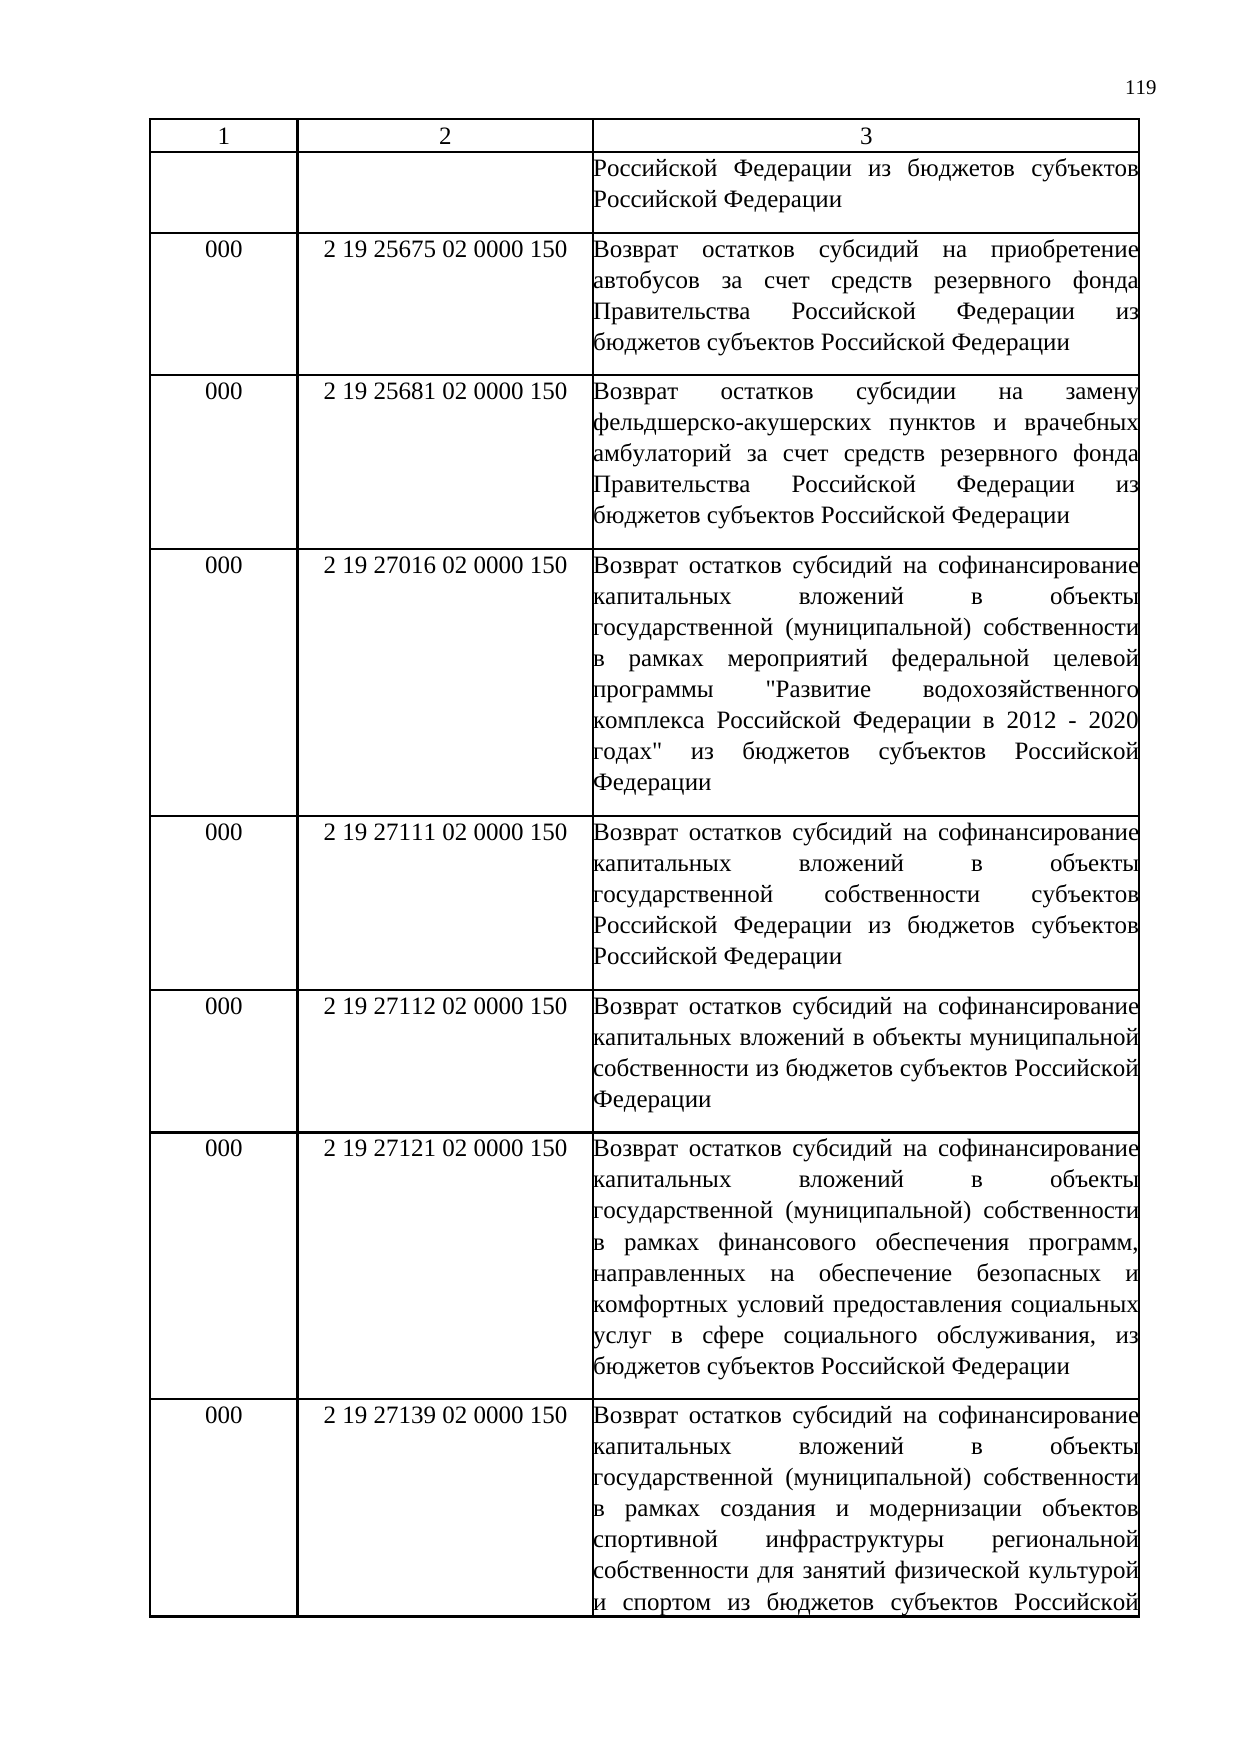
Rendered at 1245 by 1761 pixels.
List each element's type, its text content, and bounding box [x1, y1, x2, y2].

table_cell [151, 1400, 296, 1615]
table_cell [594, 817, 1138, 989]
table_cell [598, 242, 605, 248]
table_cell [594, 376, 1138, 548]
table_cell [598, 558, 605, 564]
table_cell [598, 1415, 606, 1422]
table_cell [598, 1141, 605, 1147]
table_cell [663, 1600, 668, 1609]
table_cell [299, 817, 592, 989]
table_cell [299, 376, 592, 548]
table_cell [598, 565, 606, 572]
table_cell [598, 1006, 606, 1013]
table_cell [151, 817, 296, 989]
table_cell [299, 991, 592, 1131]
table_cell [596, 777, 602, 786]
table_header 2 [299, 120, 592, 151]
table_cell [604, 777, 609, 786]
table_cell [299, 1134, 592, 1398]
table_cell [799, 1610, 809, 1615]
table_header 1 [151, 120, 296, 151]
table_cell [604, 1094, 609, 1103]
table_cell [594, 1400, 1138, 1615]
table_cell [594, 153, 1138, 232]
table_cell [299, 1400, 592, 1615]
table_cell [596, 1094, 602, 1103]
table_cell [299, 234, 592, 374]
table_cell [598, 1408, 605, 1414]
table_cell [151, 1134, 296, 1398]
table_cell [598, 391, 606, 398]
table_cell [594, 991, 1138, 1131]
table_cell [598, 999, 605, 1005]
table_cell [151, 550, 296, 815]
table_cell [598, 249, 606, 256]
table_header 3 [594, 120, 1138, 151]
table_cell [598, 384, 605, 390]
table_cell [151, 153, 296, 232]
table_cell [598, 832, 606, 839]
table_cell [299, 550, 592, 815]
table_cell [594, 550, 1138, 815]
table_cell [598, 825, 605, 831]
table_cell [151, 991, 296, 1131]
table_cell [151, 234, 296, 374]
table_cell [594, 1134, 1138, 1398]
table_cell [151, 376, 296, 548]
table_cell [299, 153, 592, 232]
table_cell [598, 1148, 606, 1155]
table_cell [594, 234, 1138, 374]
